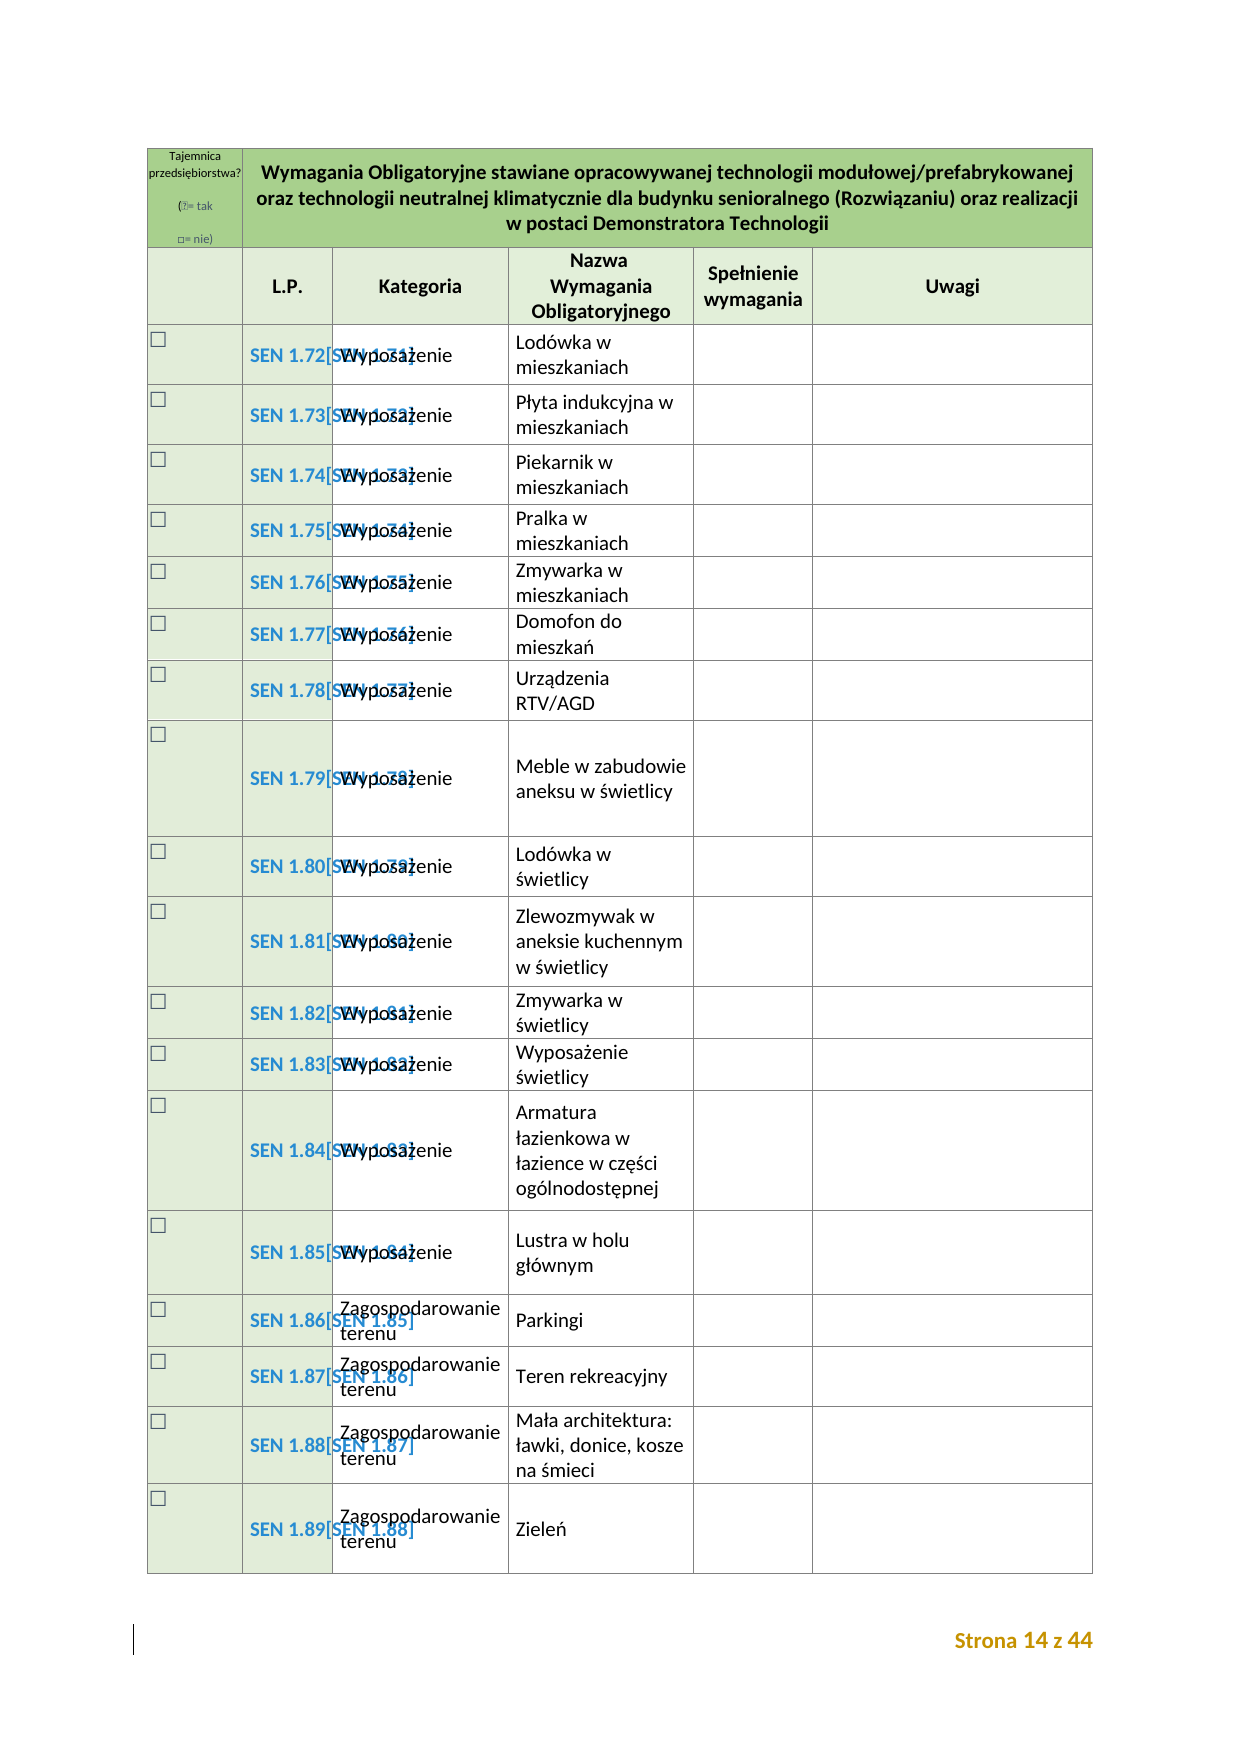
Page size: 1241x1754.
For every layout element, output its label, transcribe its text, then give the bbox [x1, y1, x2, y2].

table_cell [243, 661, 332, 719]
table_cell [813, 505, 1092, 556]
table_cell Wyposażenie [333, 505, 508, 556]
table_cell [243, 897, 332, 986]
table_cell [243, 1039, 332, 1090]
table_cell Lodówka w mieszkaniach [509, 325, 693, 384]
table_cell Piekarnik w mieszkaniach [509, 445, 693, 504]
table_cell Wyposażenie [333, 1211, 508, 1294]
table_cell [694, 837, 812, 896]
table_cell Wyposażenie [333, 987, 508, 1038]
table_cell [694, 1347, 812, 1406]
table_cell [243, 1407, 332, 1483]
table_cell [694, 661, 812, 719]
table_header Wymagania Obligatoryjne stawiane opracowywanej technologii modułowej/prefabrykowanej oraz technologii neutralnej klimatycznie dla budynku senioralnego (Rozwiązaniu) oraz realizacji w postaci Demonstratora Technologii [243, 149, 1092, 247]
table_cell Wyposażenie [333, 1091, 508, 1210]
table_header Tajemnica przedsiębiorstwa? (= tak □= nie) [148, 149, 242, 247]
table_cell Wyposażenie [333, 609, 508, 659]
table_cell Wyposażenie [333, 897, 508, 986]
table_cell [694, 987, 812, 1038]
table_cell Zagospodarowanie terenu [333, 1407, 508, 1483]
table_cell [694, 1039, 812, 1090]
table_cell Wyposażenie [333, 721, 508, 836]
table_cell [243, 385, 332, 444]
table_cell L.P. [243, 248, 332, 324]
table_cell [243, 837, 332, 896]
table_cell [694, 609, 812, 659]
table_cell Wyposażenie świetlicy [509, 1039, 693, 1090]
table_cell Spełnienie wymagania [694, 248, 812, 324]
table_cell [243, 557, 332, 608]
table_cell [243, 445, 332, 504]
table_cell [694, 557, 812, 608]
table_cell Nazwa Wymagania Obligatoryjnego [509, 248, 693, 324]
table_cell Urządzenia RTV/AGD [509, 661, 693, 719]
table_cell Zagospodarowanie terenu [333, 1347, 508, 1406]
table_cell Wyposażenie [333, 445, 508, 504]
table_cell [243, 505, 332, 556]
table_cell Wyposażenie [333, 1039, 508, 1090]
table_cell Zmywarka w świetlicy [509, 987, 693, 1038]
table_cell [694, 1211, 812, 1294]
table_cell [813, 1295, 1092, 1346]
table_cell Wyposażenie [333, 661, 508, 719]
table_cell [813, 1211, 1092, 1294]
table_cell Zagospodarowanie terenu [333, 1484, 508, 1573]
table_cell Zieleń [509, 1484, 693, 1573]
table_cell [813, 1039, 1092, 1090]
table_cell [813, 721, 1092, 836]
table_cell [813, 385, 1092, 444]
table_cell Lustra w holu głównym [509, 1211, 693, 1294]
table_cell [813, 897, 1092, 986]
table_cell Uwagi [813, 248, 1092, 324]
table_cell Domofon do mieszkań [509, 609, 693, 659]
table_cell [694, 1407, 812, 1483]
table_cell Mała architektura: ławki, donice, kosze na śmieci [509, 1407, 693, 1483]
table_cell [813, 325, 1092, 384]
table_cell [813, 445, 1092, 504]
table_cell [694, 385, 812, 444]
table_cell Parkingi [509, 1295, 693, 1346]
table_cell Teren rekreacyjny [509, 1347, 693, 1406]
table_cell Armatura łazienkowa w łazience w części ogólnodostępnej [509, 1091, 693, 1210]
table_cell [243, 1091, 332, 1210]
table_cell [813, 661, 1092, 719]
table_cell Zagospodarowanie terenu [333, 1295, 508, 1346]
table_cell [243, 1211, 332, 1294]
table_cell [148, 248, 242, 324]
table_cell [694, 897, 812, 986]
table_cell [813, 987, 1092, 1038]
table_cell Meble w zabudowie aneksu w świetlicy [509, 721, 693, 836]
table_cell [813, 1407, 1092, 1483]
table_cell [694, 1484, 812, 1573]
table_cell Wyposażenie [333, 557, 508, 608]
table_cell [243, 987, 332, 1038]
table_cell Płyta indukcyjna w mieszkaniach [509, 385, 693, 444]
table_cell [243, 325, 332, 384]
table_cell Wyposażenie [333, 325, 508, 384]
table_cell [694, 505, 812, 556]
table_cell [813, 1484, 1092, 1573]
table_cell Wyposażenie [333, 385, 508, 444]
table_cell Lodówka w świetlicy [509, 837, 693, 896]
table_cell [243, 721, 332, 836]
table_cell Kategoria [333, 248, 508, 324]
table_cell [243, 1347, 332, 1406]
table_cell [813, 837, 1092, 896]
table_cell Pralka w mieszkaniach [509, 505, 693, 556]
table_cell [243, 1295, 332, 1346]
table_cell Zmywarka w mieszkaniach [509, 557, 693, 608]
table_cell [694, 721, 812, 836]
table_cell [813, 557, 1092, 608]
table_cell [243, 1484, 332, 1573]
table_cell [694, 325, 812, 384]
table_cell [813, 1347, 1092, 1406]
table_cell [813, 1091, 1092, 1210]
table_cell [694, 1295, 812, 1346]
table_cell [694, 1091, 812, 1210]
table_cell Wyposażenie [333, 837, 508, 896]
table_cell [813, 609, 1092, 659]
table_cell [694, 445, 812, 504]
table_cell [243, 609, 332, 659]
table_cell Zlewozmywak w aneksie kuchennym w świetlicy [509, 897, 693, 986]
